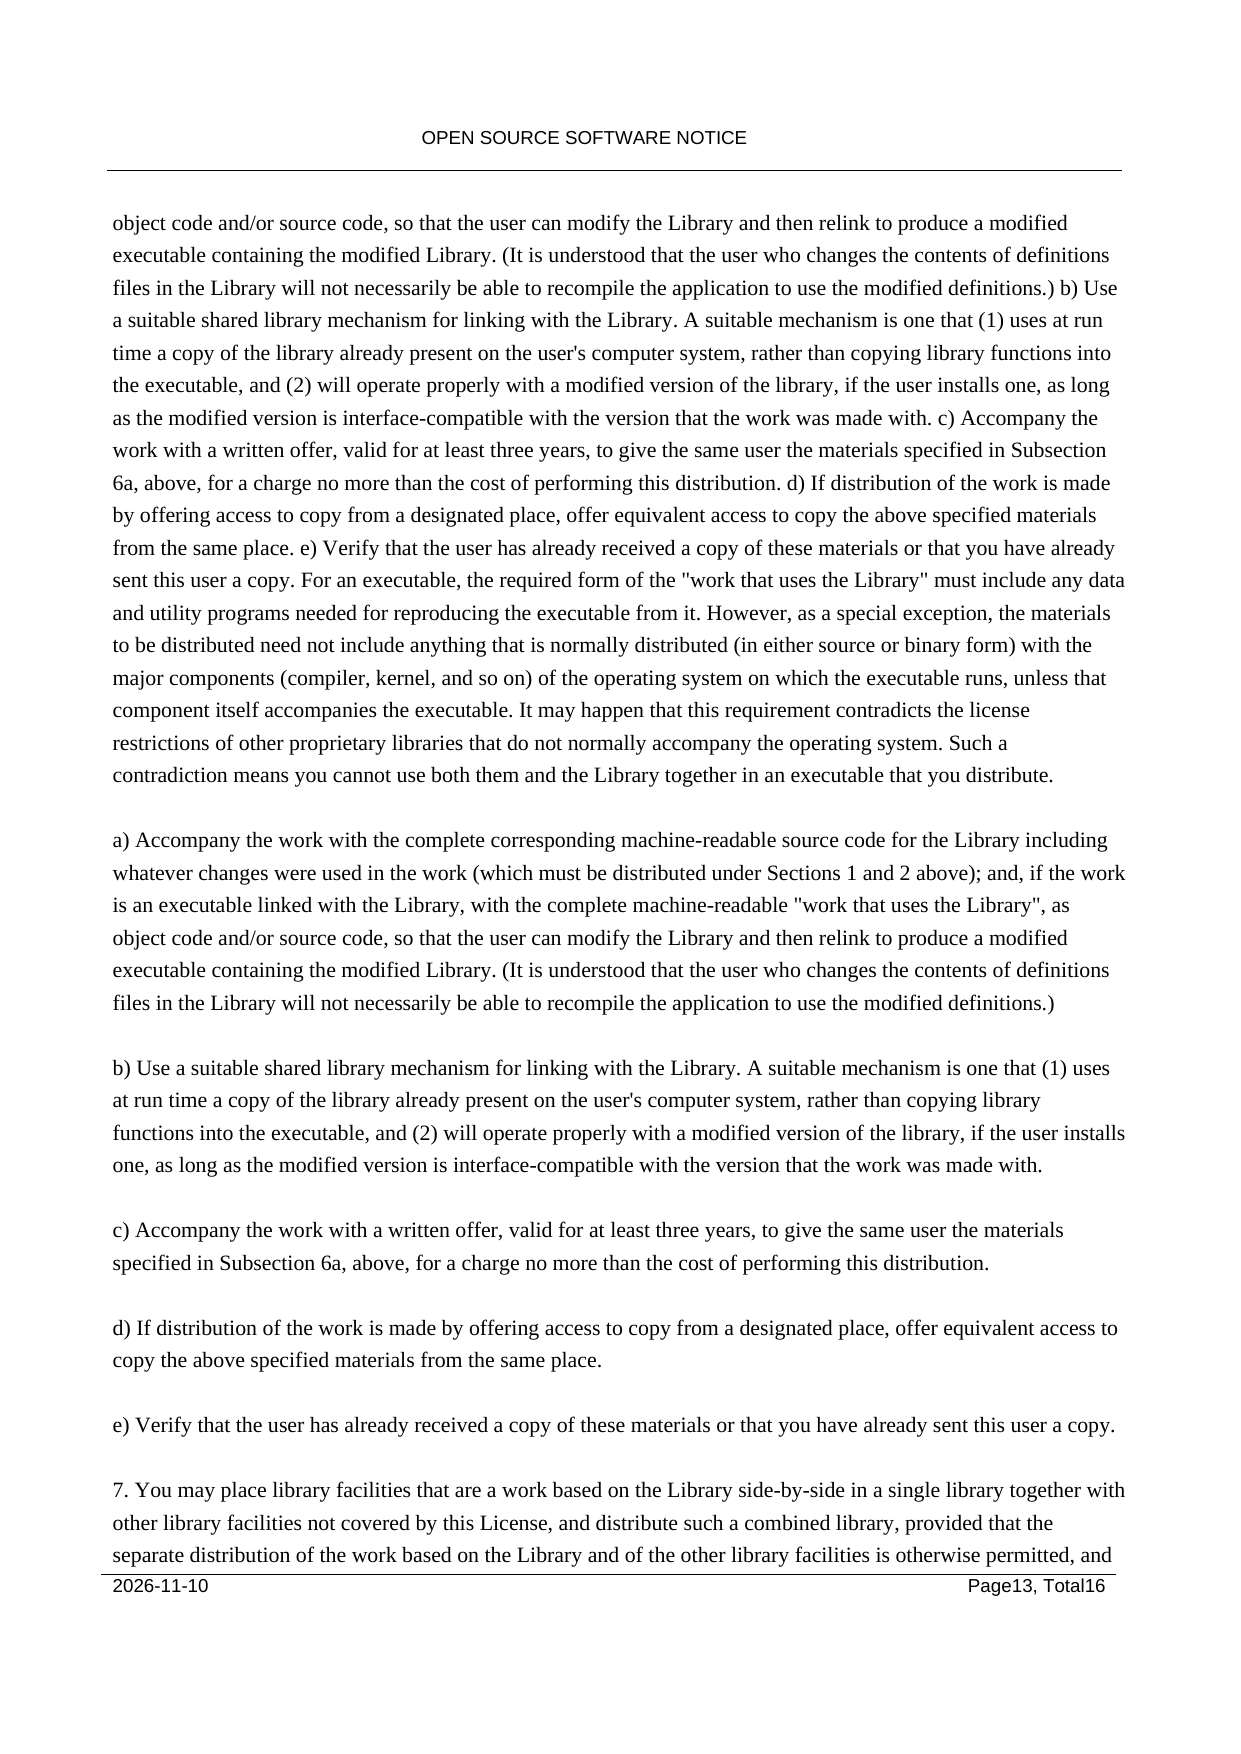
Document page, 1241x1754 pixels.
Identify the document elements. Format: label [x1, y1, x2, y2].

text [112, 206, 1128, 1571]
